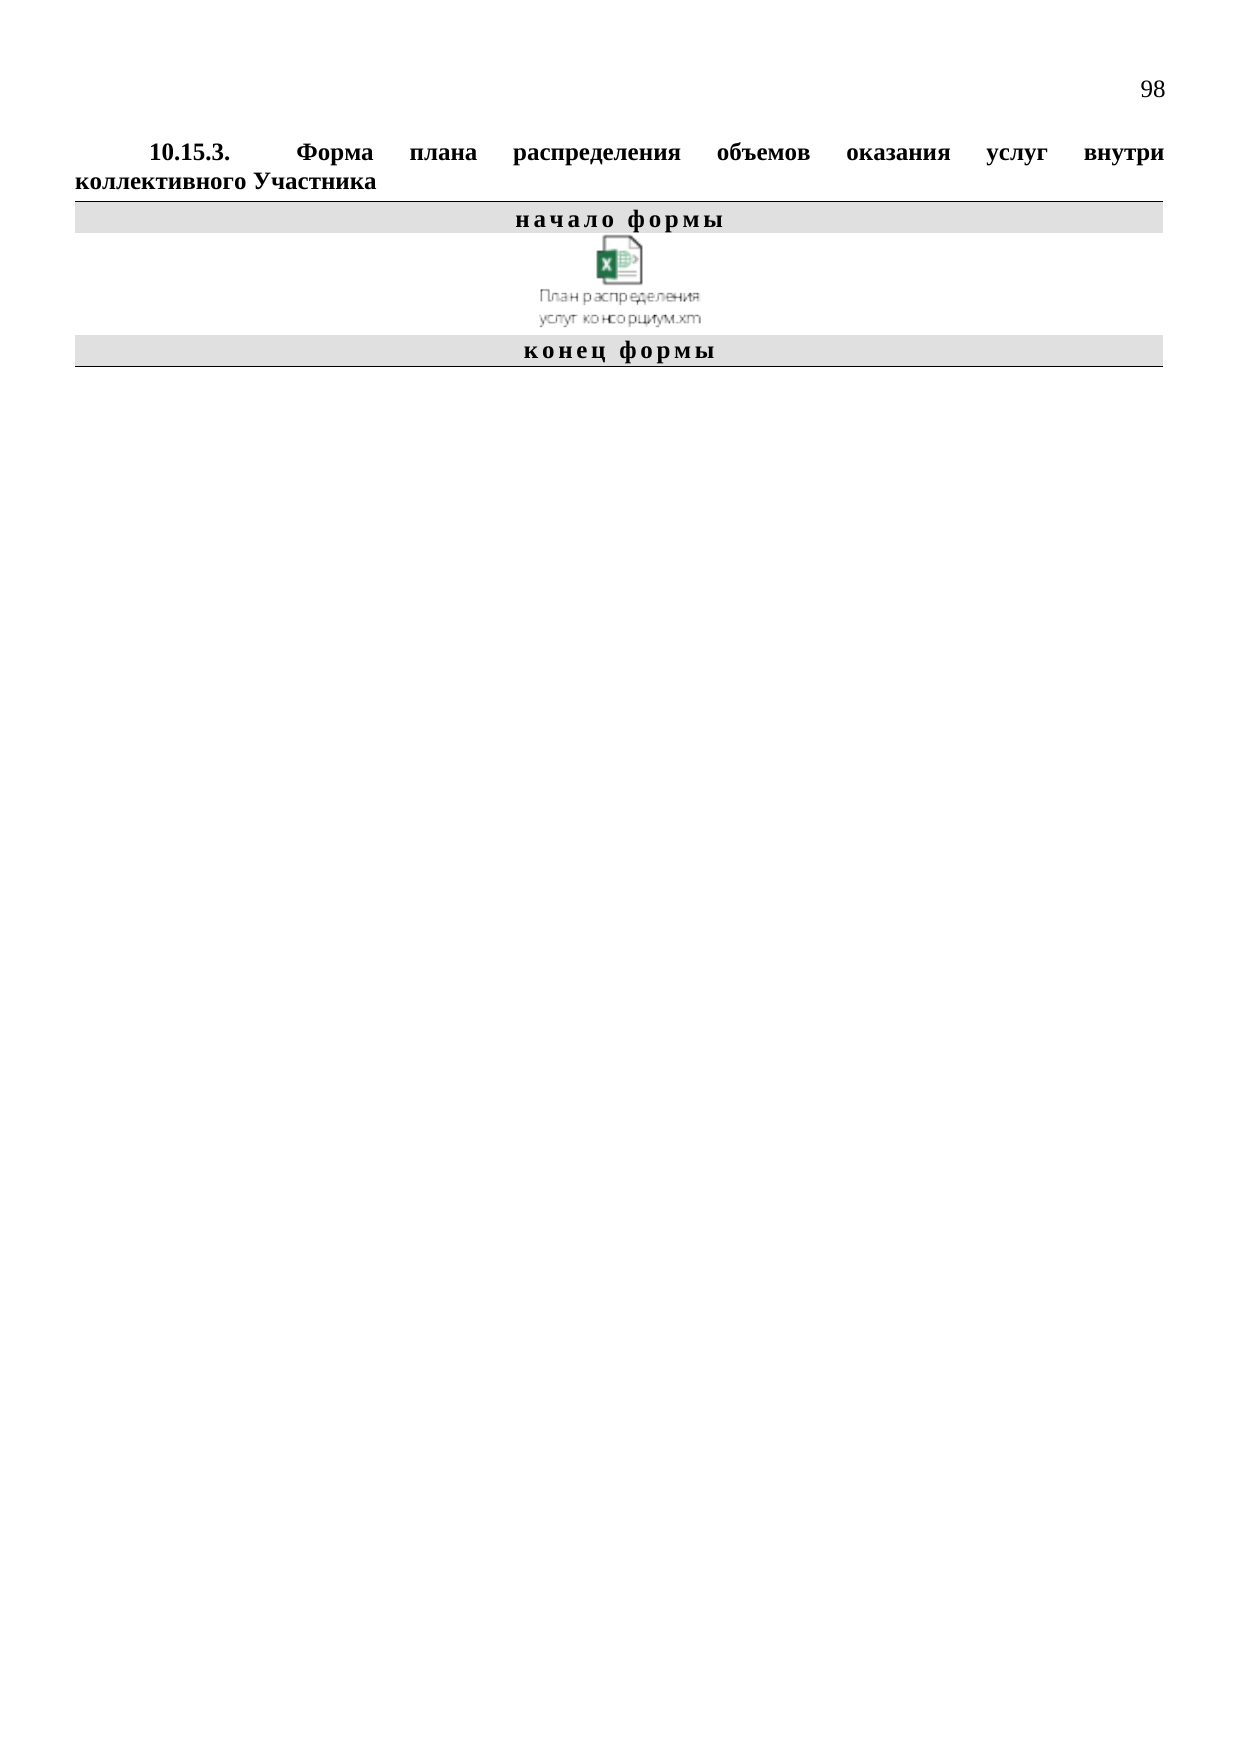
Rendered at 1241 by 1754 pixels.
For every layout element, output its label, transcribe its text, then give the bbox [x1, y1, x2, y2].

text начало формы [75, 202, 1163, 233]
list Форма плана распределения объемов оказания услуг внутри коллективного Участника [75, 137, 1165, 195]
text конец формы [75, 335, 1163, 366]
